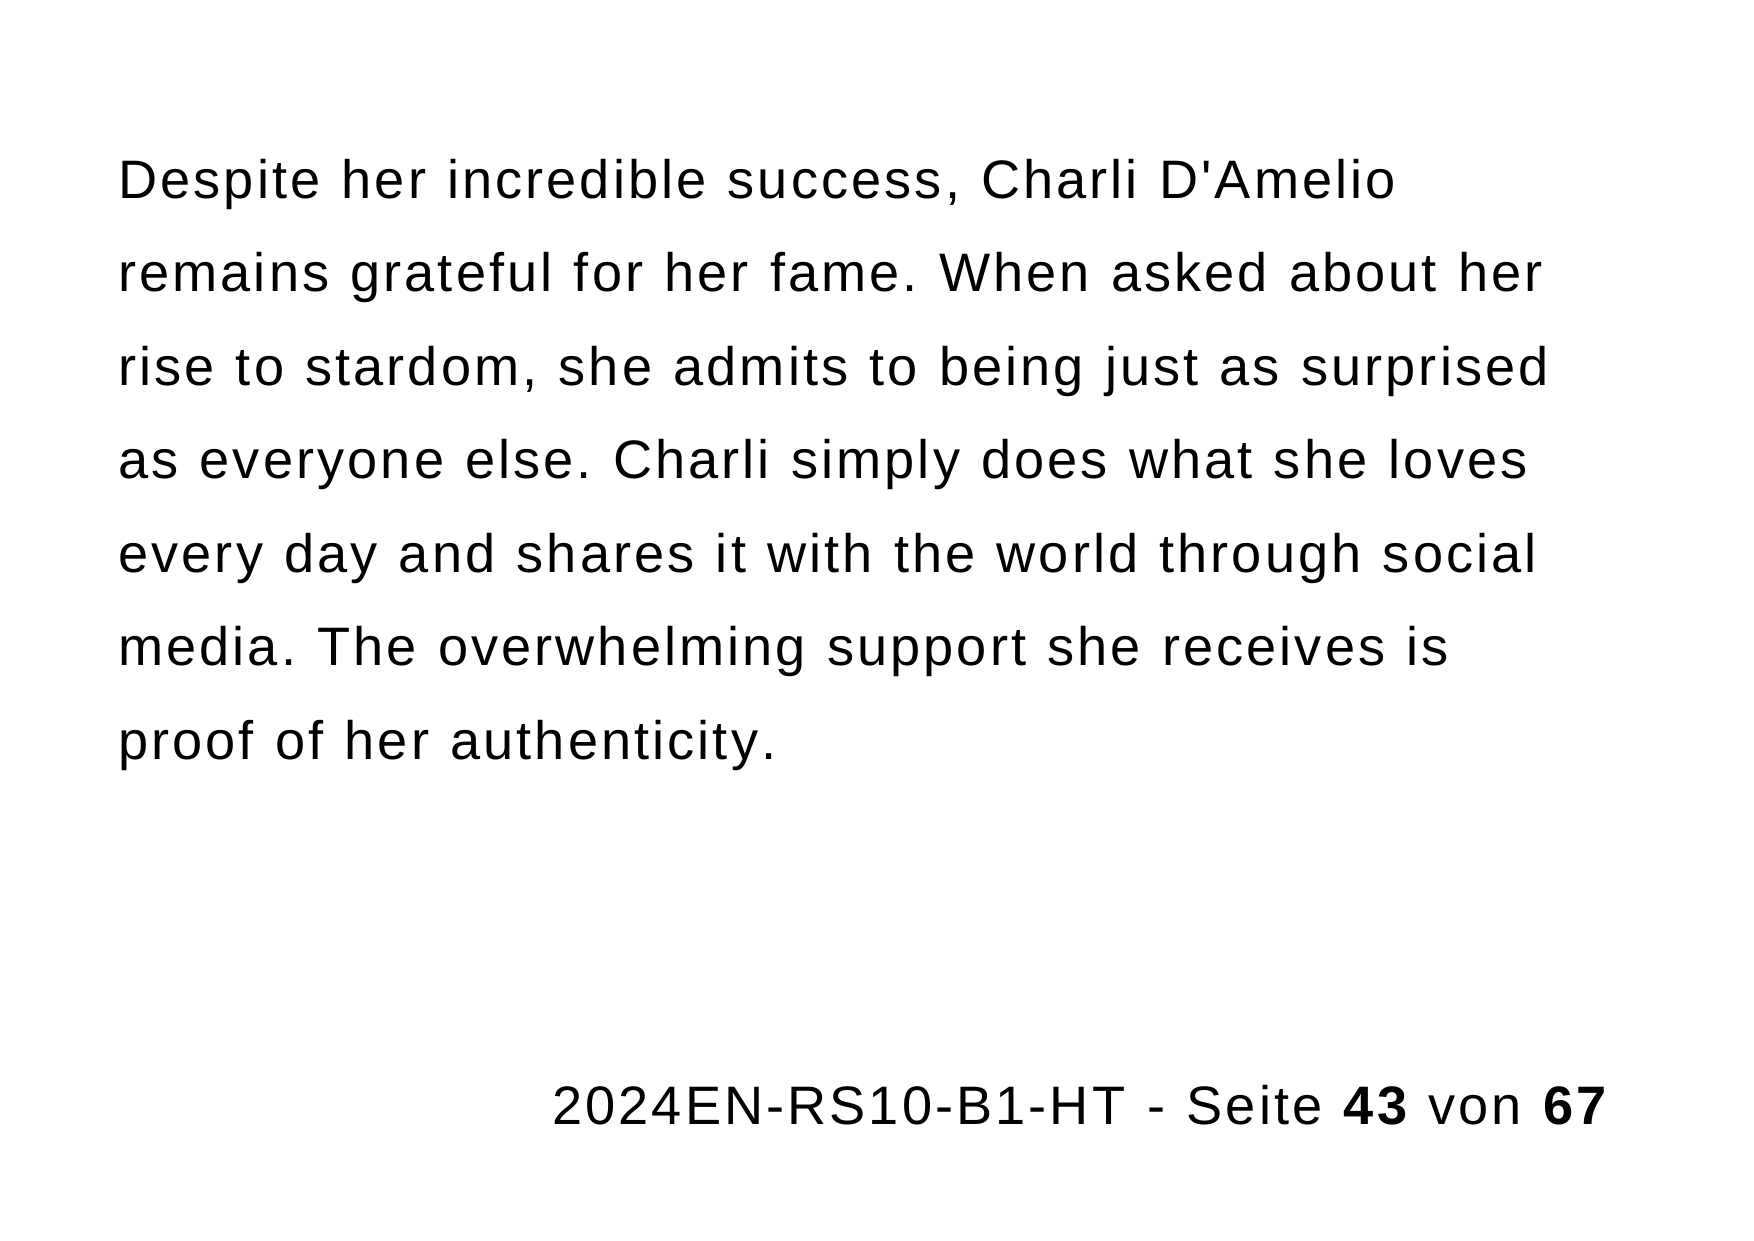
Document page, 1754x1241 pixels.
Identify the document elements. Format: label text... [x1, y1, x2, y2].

text Despite her incredible success, Charli D'Amelio remains grateful for her fame. When asked about her rise to stardom, she admits to being just as surprised as everyone else. Charli simply does what she loves every day and shares it with the world through social media. The overwhelming support she receives is proof of her authenticity. [118, 148, 1606, 771]
